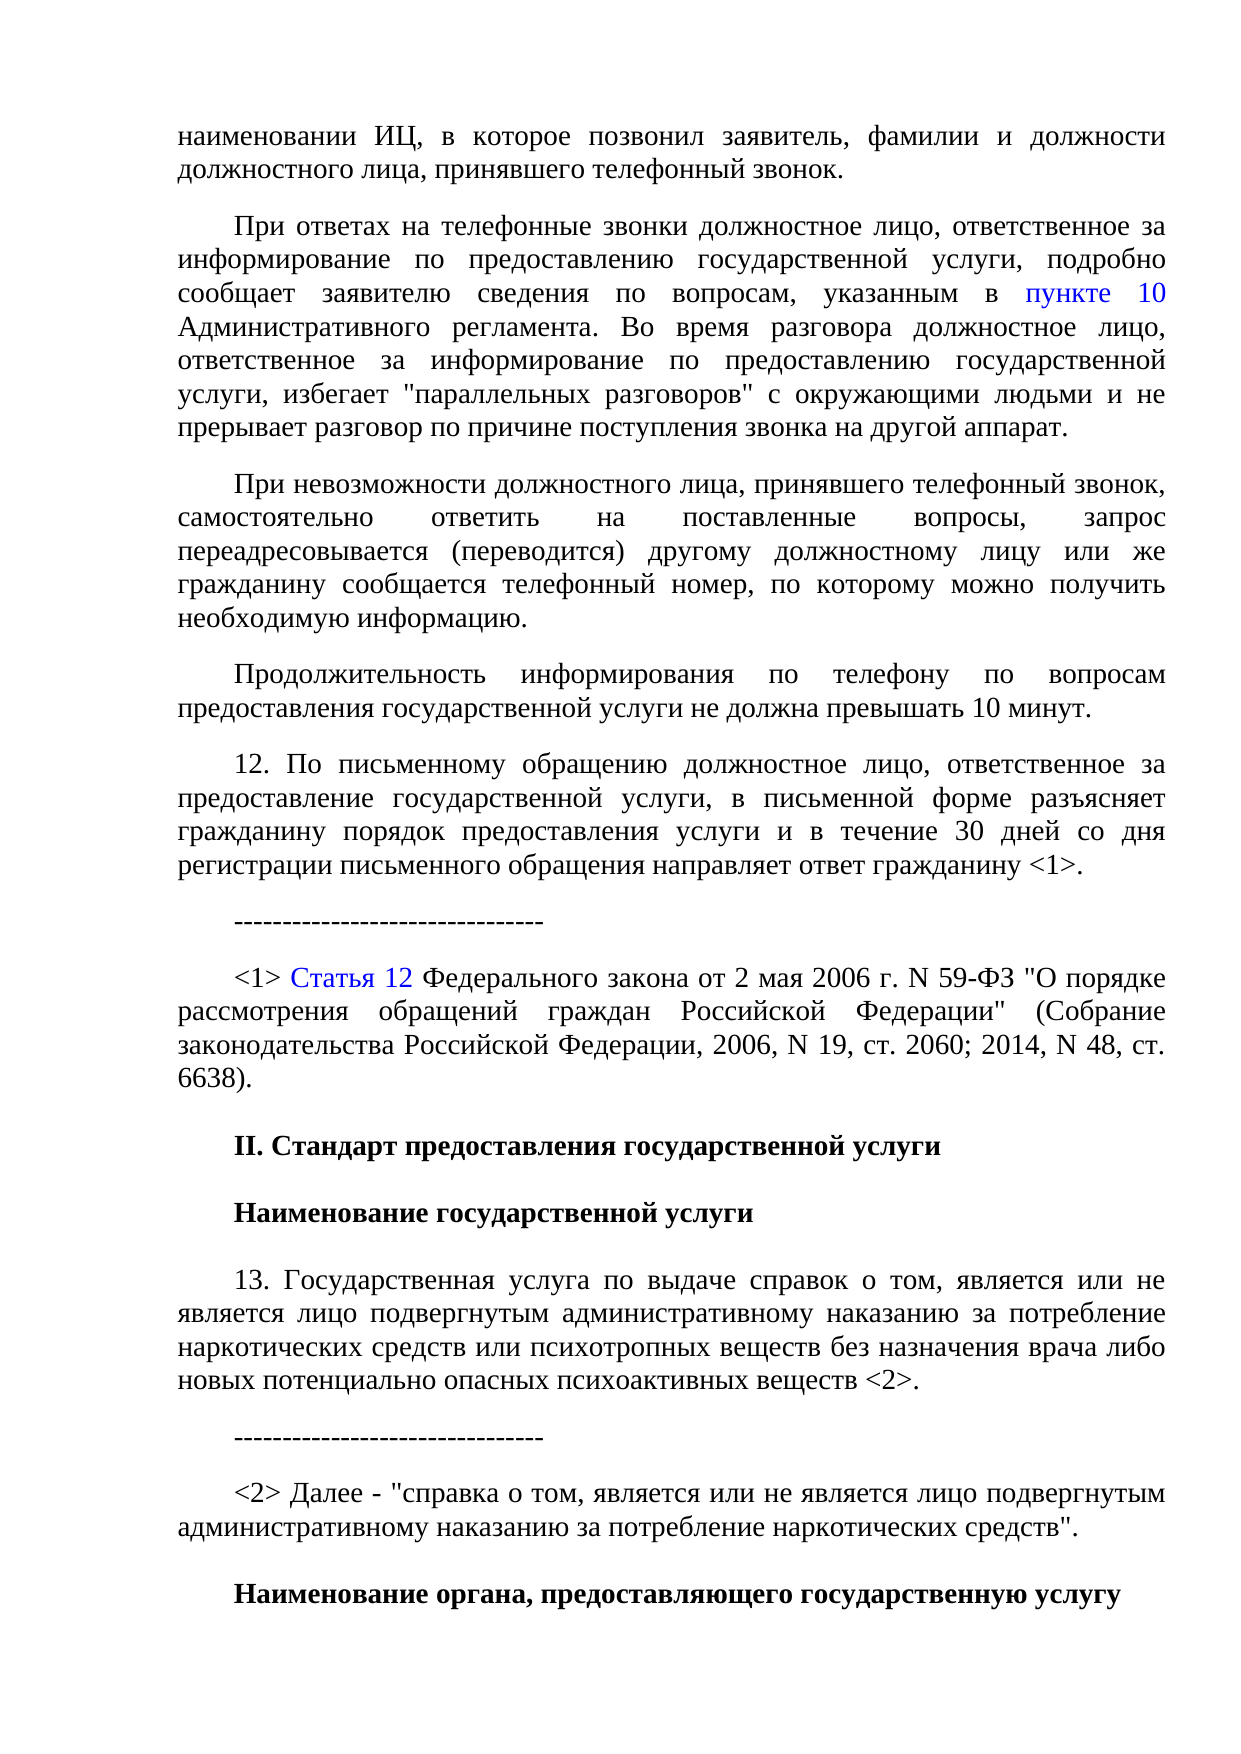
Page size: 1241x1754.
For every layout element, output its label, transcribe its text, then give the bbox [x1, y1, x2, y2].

text Продолжительность информирования по телефону по вопросам предоставления государственной услуги не должна превышать 10 минут. [177, 656, 1167, 723]
text При невозможности должностного лица, принявшего телефонный звонок, самостоятельно ответить на поставленные вопросы, запрос переадресовывается (переводится) другому должностному лицу или же гражданину сообщается телефонный номер, по которому можно получить необходимую информацию. [177, 466, 1167, 633]
title Наименование органа, предоставляющего государственную услугу [177, 1576, 1167, 1609]
text <2> Далее - "справка о том, является или не является лицо подвергнутым административному наказанию за потребление наркотических средств". [177, 1475, 1167, 1542]
text -------------------------------- [177, 1419, 1167, 1452]
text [177, 118, 1167, 185]
text <1> Статья 12 Федерального закона от 2 мая 2006 г. N 59-ФЗ "О порядке рассмотрения обращений граждан Российской Федерации" (Собрание законодательства Российской Федерации, 2006, N 19, ст. 2060; 2014, N 48, ст. 6638). [177, 960, 1167, 1094]
text 13. Государственная услуга по выдаче справок о том, является или не является лицо подвергнутым административному наказанию за потребление наркотических средств или психотропных веществ без назначения врача либо новых потенциально опасных психоактивных веществ <2>. [177, 1262, 1167, 1396]
text При ответах на телефонные звонки должностное лицо, ответственное за информирование по предоставлению государственной услуги, подробно сообщает заявителю сведения по вопросам, указанным в пункте 10 Административного регламента. Во время разговора должностное лицо, ответственное за информирование по предоставлению государственной услуги, избегает "параллельных разговоров" с окружающими людьми и не прерывает разговор по причине поступления звонка на другой аппарат. [177, 208, 1167, 443]
title Наименование государственной услуги [177, 1195, 1167, 1228]
title II. Стандарт предоставления государственной услуги [177, 1128, 1167, 1161]
text 12. По письменному обращению должностное лицо, ответственное за предоставление государственной услуги, в письменной форме разъясняет гражданину порядок предоставления услуги и в течение 30 дней со дня регистрации письменного обращения направляет ответ гражданину <1>. [177, 746, 1167, 881]
text -------------------------------- [177, 903, 1167, 937]
